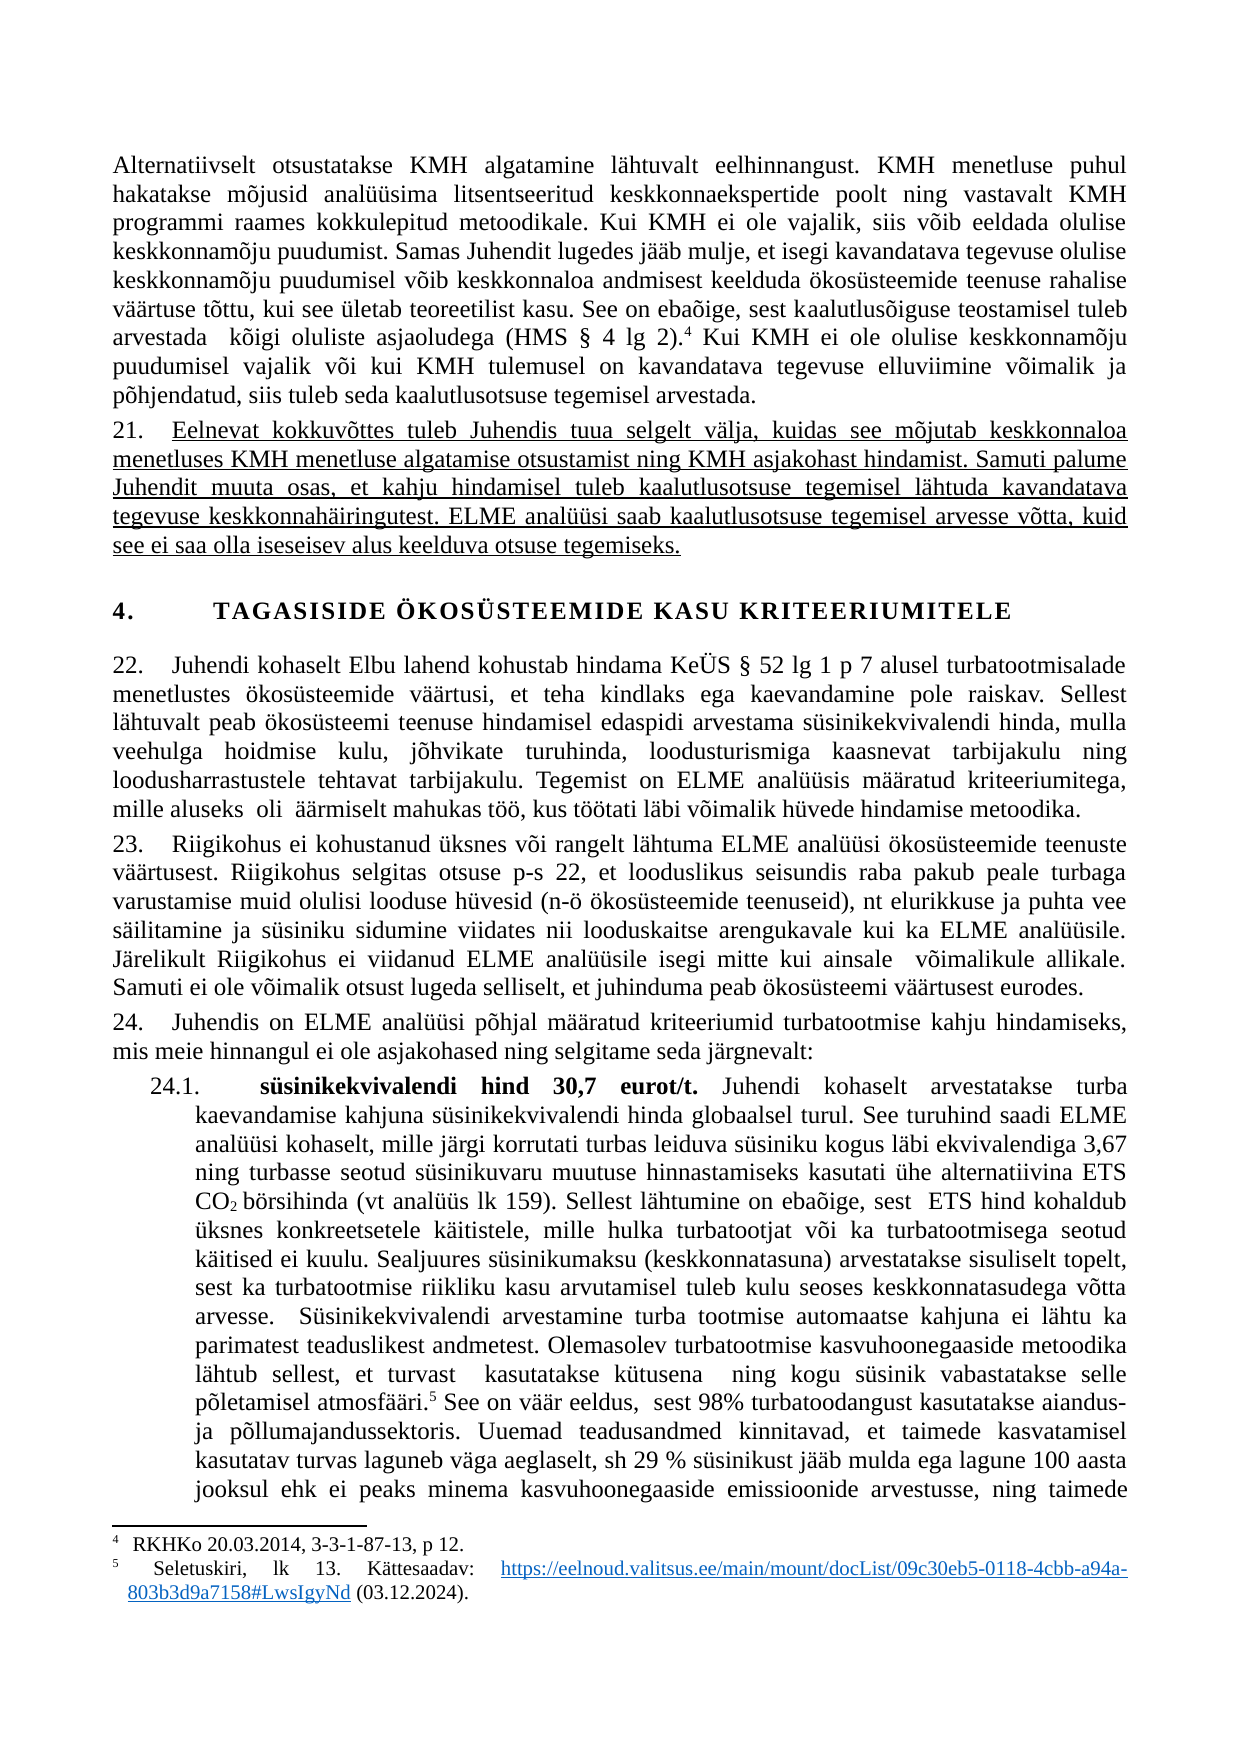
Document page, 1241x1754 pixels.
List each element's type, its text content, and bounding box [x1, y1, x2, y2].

text Juhendi kohaselt Elbu lahend kohustab hindama KeÜS § 52 lg 1 p 7 alusel turbatootmisalade menetlustes ökosüsteemide väärtusi, et teha kindlaks ega kaevandamine pole raiskav. Sellest lähtuvalt peab ökosüsteemi teenuse hindamisel edaspidi arvestama süsinikekvivalendi hinda, mulla veehulga hoidmise kulu, jõhvikate turuhinda, loodusturismiga kaasnevat tarbijakulu ning loodusharrastustele tehtavat tarbijakulu. Tegemist on ELME analüüsis määratud kriteeriumitega, mille aluseks oli äärmiselt mahukas töö, kus töötati läbi võimalik hüvede hindamise metoodika. [112, 650, 1128, 822]
text Eelnevat kokkuvõttes tuleb Juhendis tuua selgelt välja, kuidas see mõjutab keskkonnaloa menetluses KMH menetluse algatamise otsustamist ning KMH asjakohast hindamist. Samuti palume Juhendit muuta osas, et kahju hindamisel tuleb kaalutlusotsuse tegemisel lähtuda kavandatava tegevuse keskkonnahäiringutest. ELME analüüsi saab kaalutlusotsuse tegemisel arvesse võtta, kuid see ei saa olla iseseisev alus keelduva otsuse tegemiseks. [112, 527, 1128, 559]
text Eelnevat kokkuvõttes tuleb Juhendis tuua selgelt välja, kuidas see mõjutab keskkonnaloa menetluses KMH menetluse algatamise otsustamist ning KMH asjakohast hindamist. Samuti palume Juhendit muuta osas, et kahju hindamisel tuleb kaalutlusotsuse tegemisel lähtuda kavandatava tegevuse keskkonnahäiringutest. ELME analüüsi saab kaalutlusotsuse tegemisel arvesse võtta, kuid see ei saa olla iseseisev alus keelduva otsuse tegemiseks. [112, 470, 1128, 497]
text Eelnevat kokkuvõttes tuleb Juhendis tuua selgelt välja, kuidas see mõjutab keskkonnaloa menetluses KMH menetluse algatamise otsustamist ning KMH asjakohast hindamist. Samuti palume Juhendit muuta osas, et kahju hindamisel tuleb kaalutlusotsuse tegemisel lähtuda kavandatava tegevuse keskkonnahäiringutest. ELME analüüsi saab kaalutlusotsuse tegemisel arvesse võtta, kuid see ei saa olla iseseisev alus keelduva otsuse tegemiseks. [112, 415, 1128, 469]
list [150, 1071, 1128, 1502]
text Eelnevat kokkuvõttes tuleb Juhendis tuua selgelt välja, kuidas see mõjutab keskkonnaloa menetluses KMH menetluse algatamise otsustamist ning KMH asjakohast hindamist. Samuti palume Juhendit muuta osas, et kahju hindamisel tuleb kaalutlusotsuse tegemisel lähtuda kavandatava tegevuse keskkonnahäiringutest. ELME analüüsi saab kaalutlusotsuse tegemisel arvesse võtta, kuid see ei saa olla iseseisev alus keelduva otsuse tegemiseks. [112, 498, 1128, 526]
text Riigikohus ei kohustanud üksnes või rangelt lähtuma ELME analüüsi ökosüsteemide teenuste väärtusest. Riigikohus selgitas otsuse p-s 22, et looduslikus seisundis raba pakub peale turbaga varustamise muid olulisi looduse hüvesid (n-ö ökosüsteemide teenuseid), nt elurikkuse ja puhta vee säilitamine ja süsiniku sidumine viidates nii looduskaitse arengukavale kui ka ELME analüüsile. Järelikult Riigikohus ei viidanud ELME analüüsile isegi mitte kui ainsale võimalikule allikale. Samuti ei ole võimalik otsust lugeda selliselt, et juhinduma peab ökosüsteemi väärtusest eurodes. [112, 829, 1128, 1001]
subtitle tagasiside ökosüsteemide kasu kriteeriumitele [112, 596, 1128, 625]
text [112, 150, 1128, 409]
text Juhendis on ELME analüüsi põhjal määratud kriteeriumid turbatootmise kahju hindamiseks, mis meie hinnangul ei ole asjakohased ning selgitame seda järgnevalt: [112, 1007, 1128, 1065]
